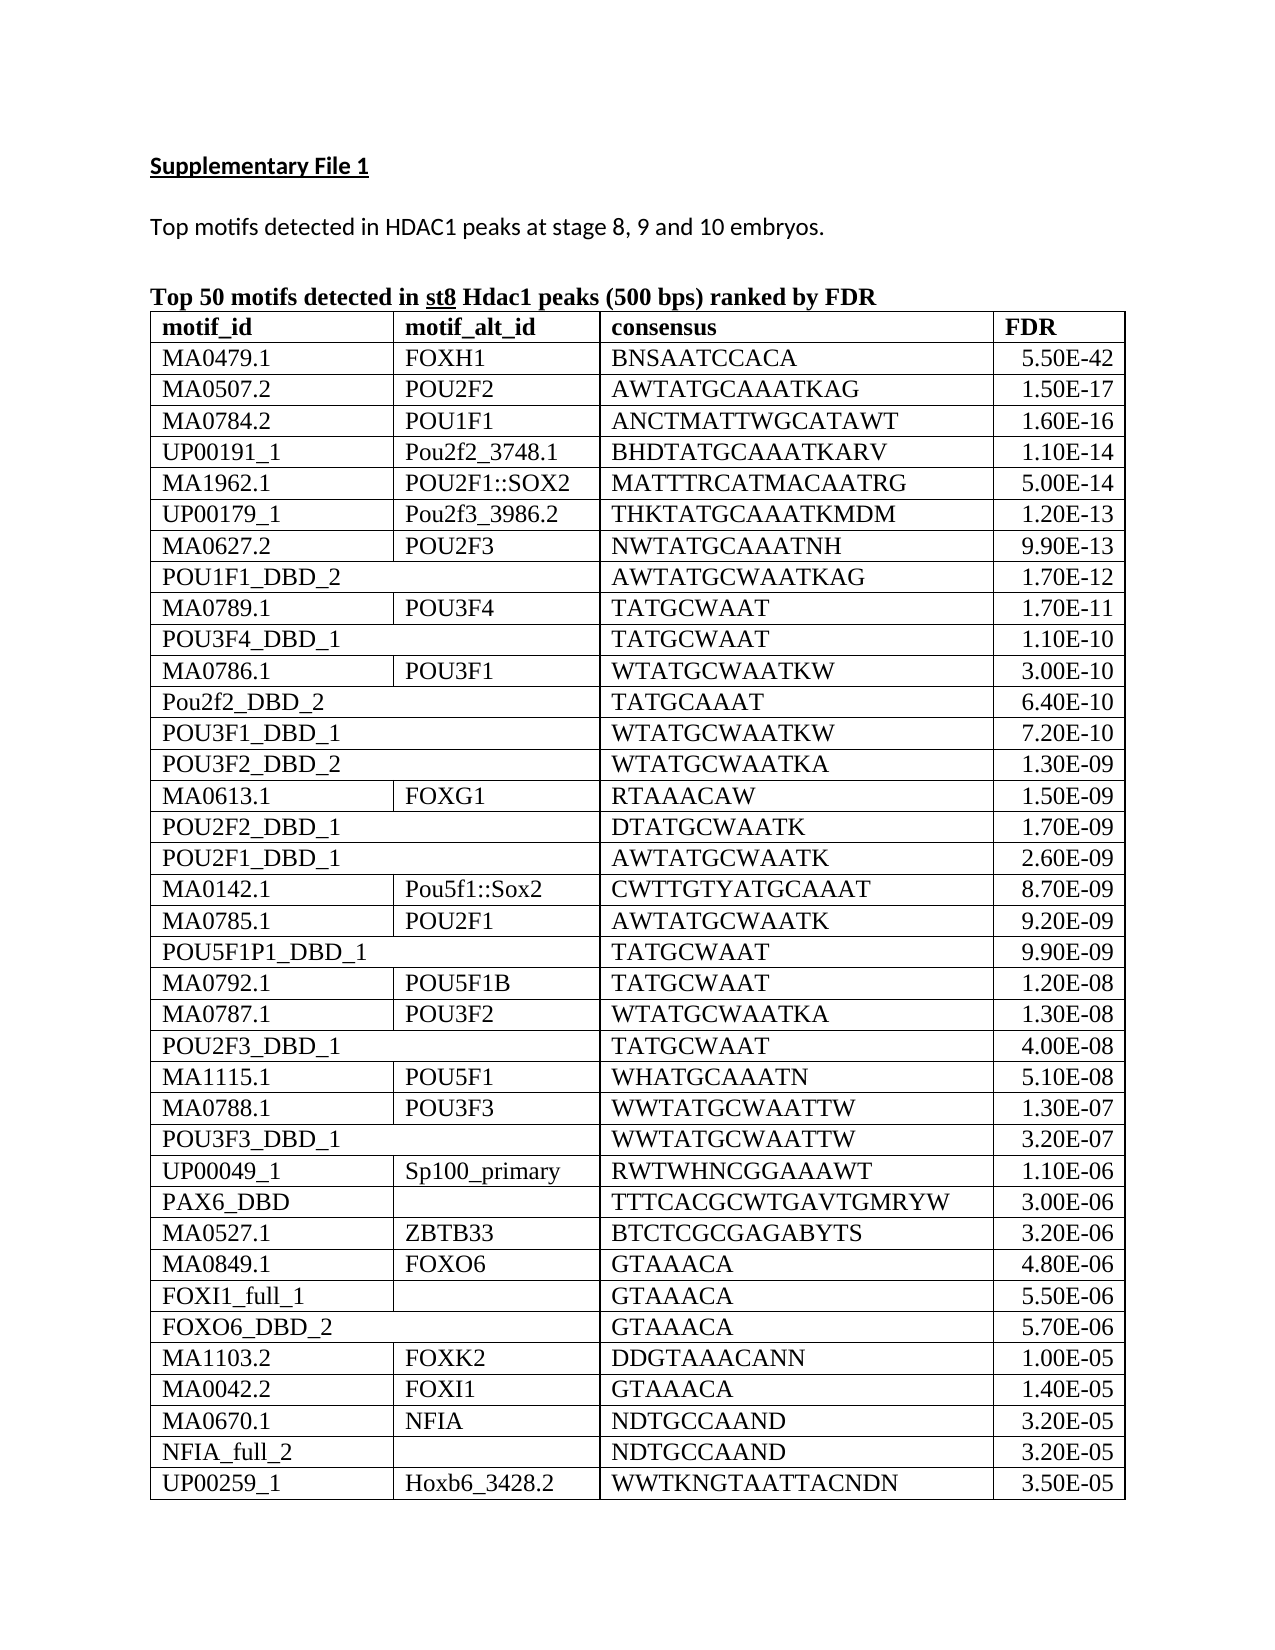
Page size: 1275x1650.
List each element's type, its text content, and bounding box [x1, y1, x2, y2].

table_cell Pou2f3_3986.2 [394, 500, 599, 530]
table_cell 1.70E-09 [994, 812, 1124, 842]
table_cell 1.70E-12 [994, 562, 1124, 592]
table_cell FOXI1_full_1 [151, 1281, 393, 1311]
table_cell WWTKNGTAATTACNDN [601, 1468, 993, 1498]
table_cell DDGTAAACANN [601, 1343, 993, 1373]
table_cell POU2F2 [394, 375, 599, 405]
table_cell AWTATGCWAATKAG [601, 562, 993, 592]
table_cell GTAAACA [601, 1250, 993, 1280]
table_cell UP00259_1 [151, 1468, 393, 1498]
table_cell 9.90E-13 [994, 531, 1124, 561]
table_cell POU3F2 [394, 1000, 599, 1030]
table_cell [394, 1437, 599, 1467]
table_cell 5.50E-06 [994, 1281, 1124, 1311]
table_cell POU1F1 [394, 406, 599, 436]
text Supplementary File 1 [150, 150, 1125, 181]
table_cell MA1962.1 [151, 468, 393, 498]
table_cell 8.70E-09 [994, 875, 1124, 905]
table_cell POU3F4_DBD_1 [151, 625, 599, 655]
table_cell MA0670.1 [151, 1406, 393, 1436]
table_cell MA0042.2 [151, 1375, 393, 1405]
table_cell 3.20E-05 [994, 1406, 1124, 1436]
table_cell 1.30E-08 [994, 1000, 1124, 1030]
table_cell UP00049_1 [151, 1156, 393, 1186]
table_cell 4.80E-06 [994, 1250, 1124, 1280]
table_cell Pou2f2_DBD_2 [151, 687, 599, 717]
table_cell NDTGCCAAND [601, 1437, 993, 1467]
table_cell MA0788.1 [151, 1093, 393, 1123]
table_cell POU1F1_DBD_2 [151, 562, 599, 592]
table_cell 1.10E-14 [994, 437, 1124, 467]
table_header consensus [601, 312, 993, 342]
table_cell 1.40E-05 [994, 1375, 1124, 1405]
table_cell 9.20E-09 [994, 906, 1124, 936]
table_cell WTATGCWAATKW [601, 656, 993, 686]
table_cell MA0527.1 [151, 1218, 393, 1248]
table_cell PAX6_DBD [151, 1187, 393, 1217]
table_cell RTAAACAW [601, 781, 993, 811]
table_cell UP00179_1 [151, 500, 393, 530]
table_cell UP00191_1 [151, 437, 393, 467]
table_cell TATGCWAAT [601, 1031, 993, 1061]
table_cell NFIA_full_2 [151, 1437, 393, 1467]
table_cell RWTWHNCGGAAAWT [601, 1156, 993, 1186]
table_cell TATGCAAAT [601, 687, 993, 717]
table_cell POU2F2_DBD_1 [151, 812, 599, 842]
table_header motif_alt_id [394, 312, 599, 342]
table_cell 1.10E-10 [994, 625, 1124, 655]
table_cell MA0792.1 [151, 968, 393, 998]
table_cell FOXO6_DBD_2 [151, 1312, 599, 1342]
table_cell MA0507.2 [151, 375, 393, 405]
table_cell Pou5f1::Sox2 [394, 875, 599, 905]
table_cell POU2F1::SOX2 [394, 468, 599, 498]
table_cell FOXH1 [394, 343, 599, 373]
table_cell 3.00E-10 [994, 656, 1124, 686]
table_cell POU2F3_DBD_1 [151, 1031, 599, 1061]
table_cell MA1103.2 [151, 1343, 393, 1373]
table_cell ZBTB33 [394, 1218, 599, 1248]
table_cell 1.20E-08 [994, 968, 1124, 998]
table_cell FOXO6 [394, 1250, 599, 1280]
table_cell 1.70E-11 [994, 593, 1124, 623]
table_cell WHATGCAAATN [601, 1062, 993, 1092]
table_cell MA0627.2 [151, 531, 393, 561]
table_cell WWTATGCWAATTW [601, 1093, 993, 1123]
table_cell 1.50E-17 [994, 375, 1124, 405]
table_cell Hoxb6_3428.2 [394, 1468, 599, 1498]
table_cell BTCTCGCGAGABYTS [601, 1218, 993, 1248]
table_cell 1.20E-13 [994, 500, 1124, 530]
table_cell GTAAACA [601, 1312, 993, 1342]
table_cell 3.20E-07 [994, 1125, 1124, 1155]
table_cell 1.30E-09 [994, 750, 1124, 780]
table_cell POU3F3 [394, 1093, 599, 1123]
table_cell FOXG1 [394, 781, 599, 811]
table_cell AWTATGCWAATK [601, 906, 993, 936]
table_cell 5.00E-14 [994, 468, 1124, 498]
table_cell TATGCWAAT [601, 625, 993, 655]
table_cell THKTATGCAAATKMDM [601, 500, 993, 530]
table_cell AWTATGCAAATKAG [601, 375, 993, 405]
text Top 50 motifs detected in st8 Hdac1 peaks (500 bps) ranked by FDR [150, 282, 1125, 311]
table_cell GTAAACA [601, 1281, 993, 1311]
table_cell POU3F2_DBD_2 [151, 750, 599, 780]
table_cell BNSAATCCACA [601, 343, 993, 373]
table_cell TATGCWAAT [601, 593, 993, 623]
table_cell TATGCWAAT [601, 968, 993, 998]
table_cell 1.00E-05 [994, 1343, 1124, 1373]
table_cell 5.10E-08 [994, 1062, 1124, 1092]
table_cell 3.00E-06 [994, 1187, 1124, 1217]
table_cell 1.60E-16 [994, 406, 1124, 436]
table_cell 3.20E-06 [994, 1218, 1124, 1248]
table_cell 5.70E-06 [994, 1312, 1124, 1342]
table_cell POU3F3_DBD_1 [151, 1125, 599, 1155]
table_cell MA0479.1 [151, 343, 393, 373]
text Top motifs detected in HDAC1 peaks at stage 8, 9 and 10 embryos. [150, 211, 1125, 242]
table_cell NWTATGCAAATNH [601, 531, 993, 561]
table_cell MATTTRCATMACAATRG [601, 468, 993, 498]
table_cell MA0613.1 [151, 781, 393, 811]
table_cell POU2F1_DBD_1 [151, 843, 599, 873]
table_cell 3.50E-05 [994, 1468, 1124, 1498]
table_cell 6.40E-10 [994, 687, 1124, 717]
table_cell TATGCWAAT [601, 937, 993, 967]
table_cell TTTCACGCWTGAVTGMRYW [601, 1187, 993, 1217]
table_cell WTATGCWAATKW [601, 718, 993, 748]
table_cell CWTTGTYATGCAAAT [601, 875, 993, 905]
table_cell 1.30E-07 [994, 1093, 1124, 1123]
table_cell MA0787.1 [151, 1000, 393, 1030]
table_cell BHDTATGCAAATKARV [601, 437, 993, 467]
table_cell [394, 1281, 599, 1311]
table_cell MA0784.2 [151, 406, 393, 436]
table_cell WWTATGCWAATTW [601, 1125, 993, 1155]
table_cell 1.10E-06 [994, 1156, 1124, 1186]
table_cell MA0849.1 [151, 1250, 393, 1280]
table_cell MA0789.1 [151, 593, 393, 623]
table_cell 2.60E-09 [994, 843, 1124, 873]
table_cell FOXK2 [394, 1343, 599, 1373]
table_cell ANCTMATTWGCATAWT [601, 406, 993, 436]
table_cell 4.00E-08 [994, 1031, 1124, 1061]
table_cell WTATGCWAATKA [601, 750, 993, 780]
table_cell POU5F1B [394, 968, 599, 998]
table_cell NDTGCCAAND [601, 1406, 993, 1436]
table_cell MA0786.1 [151, 656, 393, 686]
table_cell 1.50E-09 [994, 781, 1124, 811]
table_cell NFIA [394, 1406, 599, 1436]
table_header FDR [994, 312, 1124, 342]
table_cell GTAAACA [601, 1375, 993, 1405]
table_cell MA1115.1 [151, 1062, 393, 1092]
table_cell [394, 1187, 599, 1217]
table_cell Sp100_primary [394, 1156, 599, 1186]
table_cell DTATGCWAATK [601, 812, 993, 842]
table_cell POU3F4 [394, 593, 599, 623]
table_cell POU5F1 [394, 1062, 599, 1092]
table_cell 3.20E-05 [994, 1437, 1124, 1467]
table_cell 9.90E-09 [994, 937, 1124, 967]
table_cell POU2F3 [394, 531, 599, 561]
table_cell FOXI1 [394, 1375, 599, 1405]
table_cell MA0142.1 [151, 875, 393, 905]
table_header motif_id [151, 312, 393, 342]
table_cell POU5F1P1_DBD_1 [151, 937, 599, 967]
table_cell WTATGCWAATKA [601, 1000, 993, 1030]
table_cell 7.20E-10 [994, 718, 1124, 748]
table_cell MA0785.1 [151, 906, 393, 936]
table_cell AWTATGCWAATK [601, 843, 993, 873]
table_cell POU3F1 [394, 656, 599, 686]
table_cell 5.50E-42 [994, 343, 1124, 373]
table_cell POU2F1 [394, 906, 599, 936]
table_cell POU3F1_DBD_1 [151, 718, 599, 748]
table_cell Pou2f2_3748.1 [394, 437, 599, 467]
